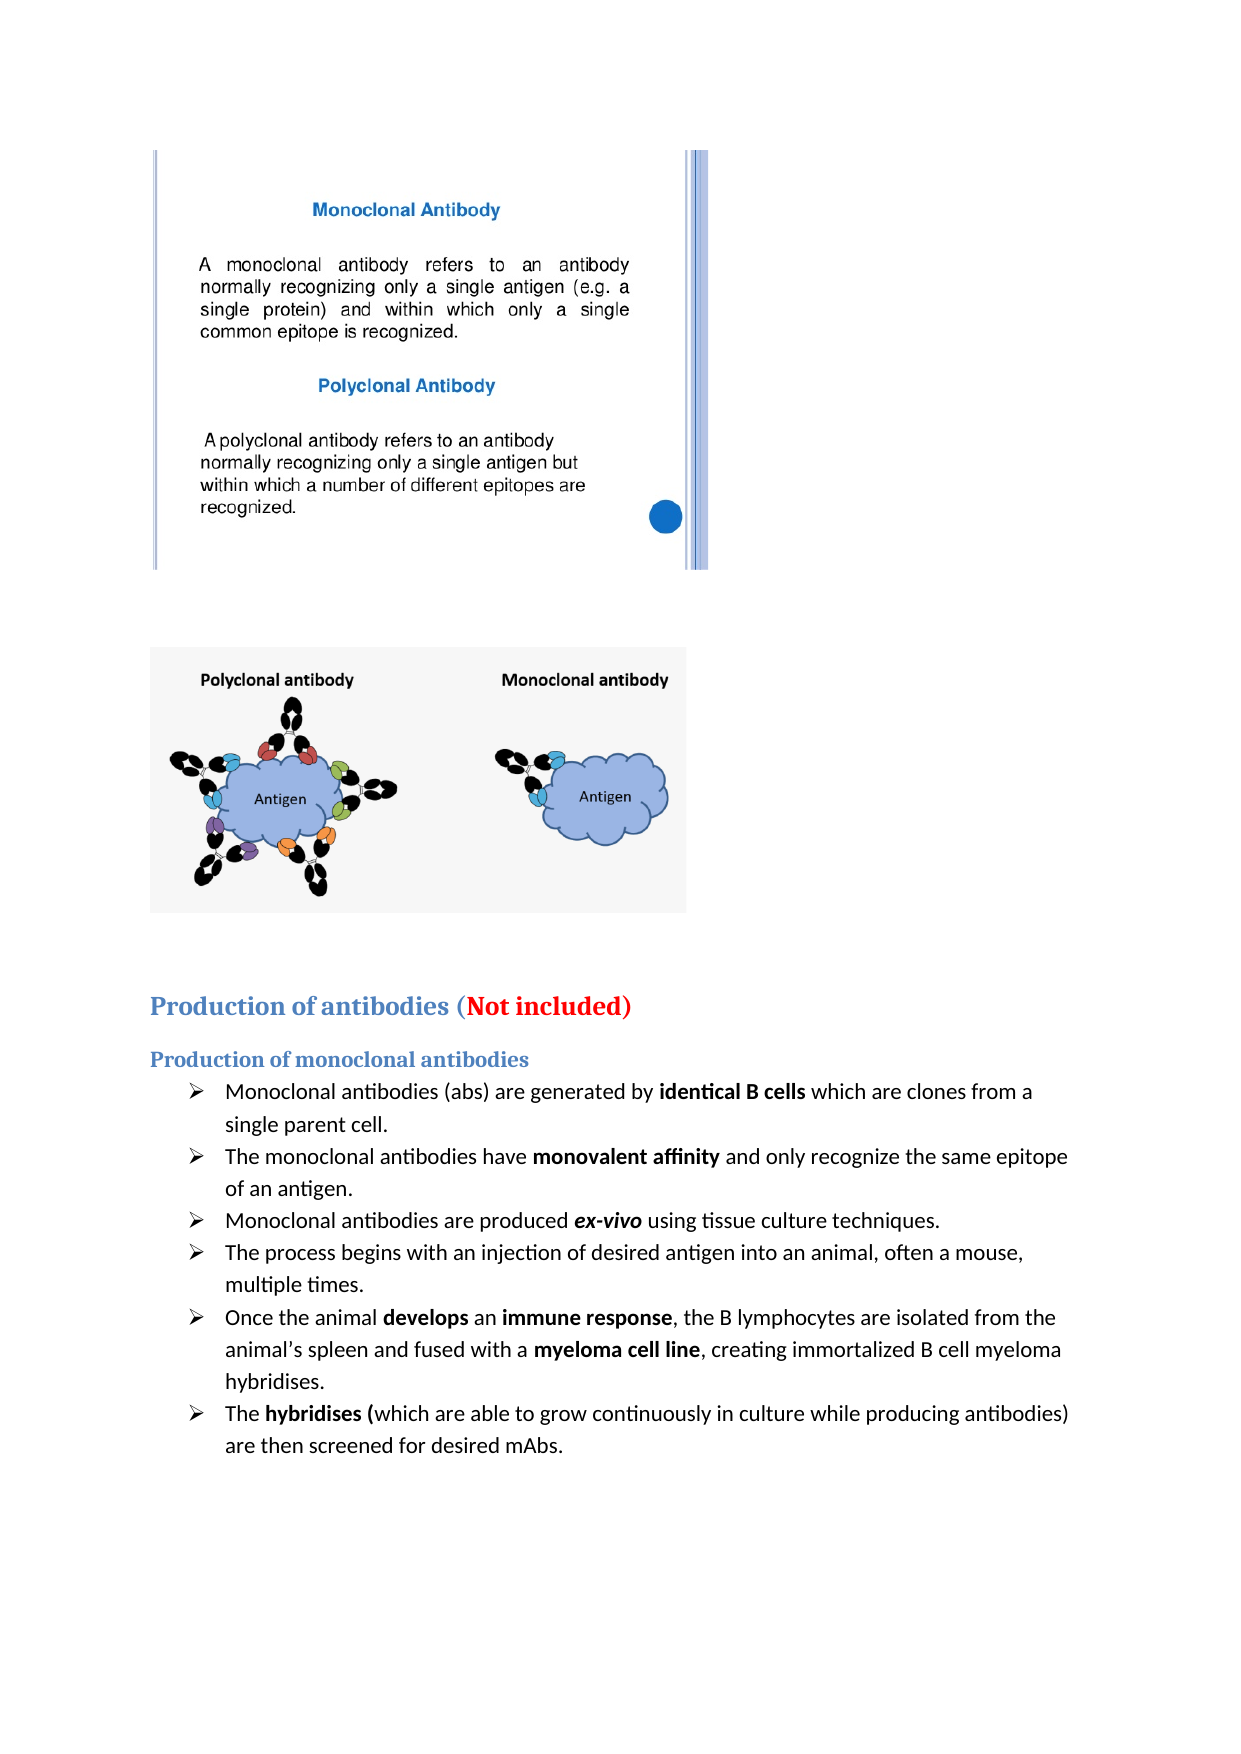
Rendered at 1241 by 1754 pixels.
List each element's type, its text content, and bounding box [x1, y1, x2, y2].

list The process begins with an injection of desired antigen into an animal, often a mouse, multiple times. [187, 1238, 1090, 1299]
picture [150, 647, 687, 913]
list Monoclonal antibodies (abs) are generated by identical B cells which are clones from a single parent cell. [187, 1077, 1090, 1138]
list The hybridises (which are able to grow continuously in culture while producing antibodies) are then screened for desired mAbs. [187, 1399, 1090, 1459]
subtitle Production of antibodies (Not included) [150, 991, 1090, 1022]
list Monoclonal antibodies are produced ex-vivo using tissue culture techniques. [187, 1206, 1090, 1234]
subtitle Production of monoclonal antibodies [150, 1047, 1090, 1074]
picture [150, 150, 709, 570]
list Once the animal develops an immune response, the B lymphocytes are isolated from the animal’s spleen and fused with a myeloma cell line, creating immortalized B cell myeloma hybridises. [187, 1303, 1090, 1395]
list The monoclonal antibodies have monovalent affinity and only recognize the same epitope of an antigen. [187, 1142, 1090, 1202]
